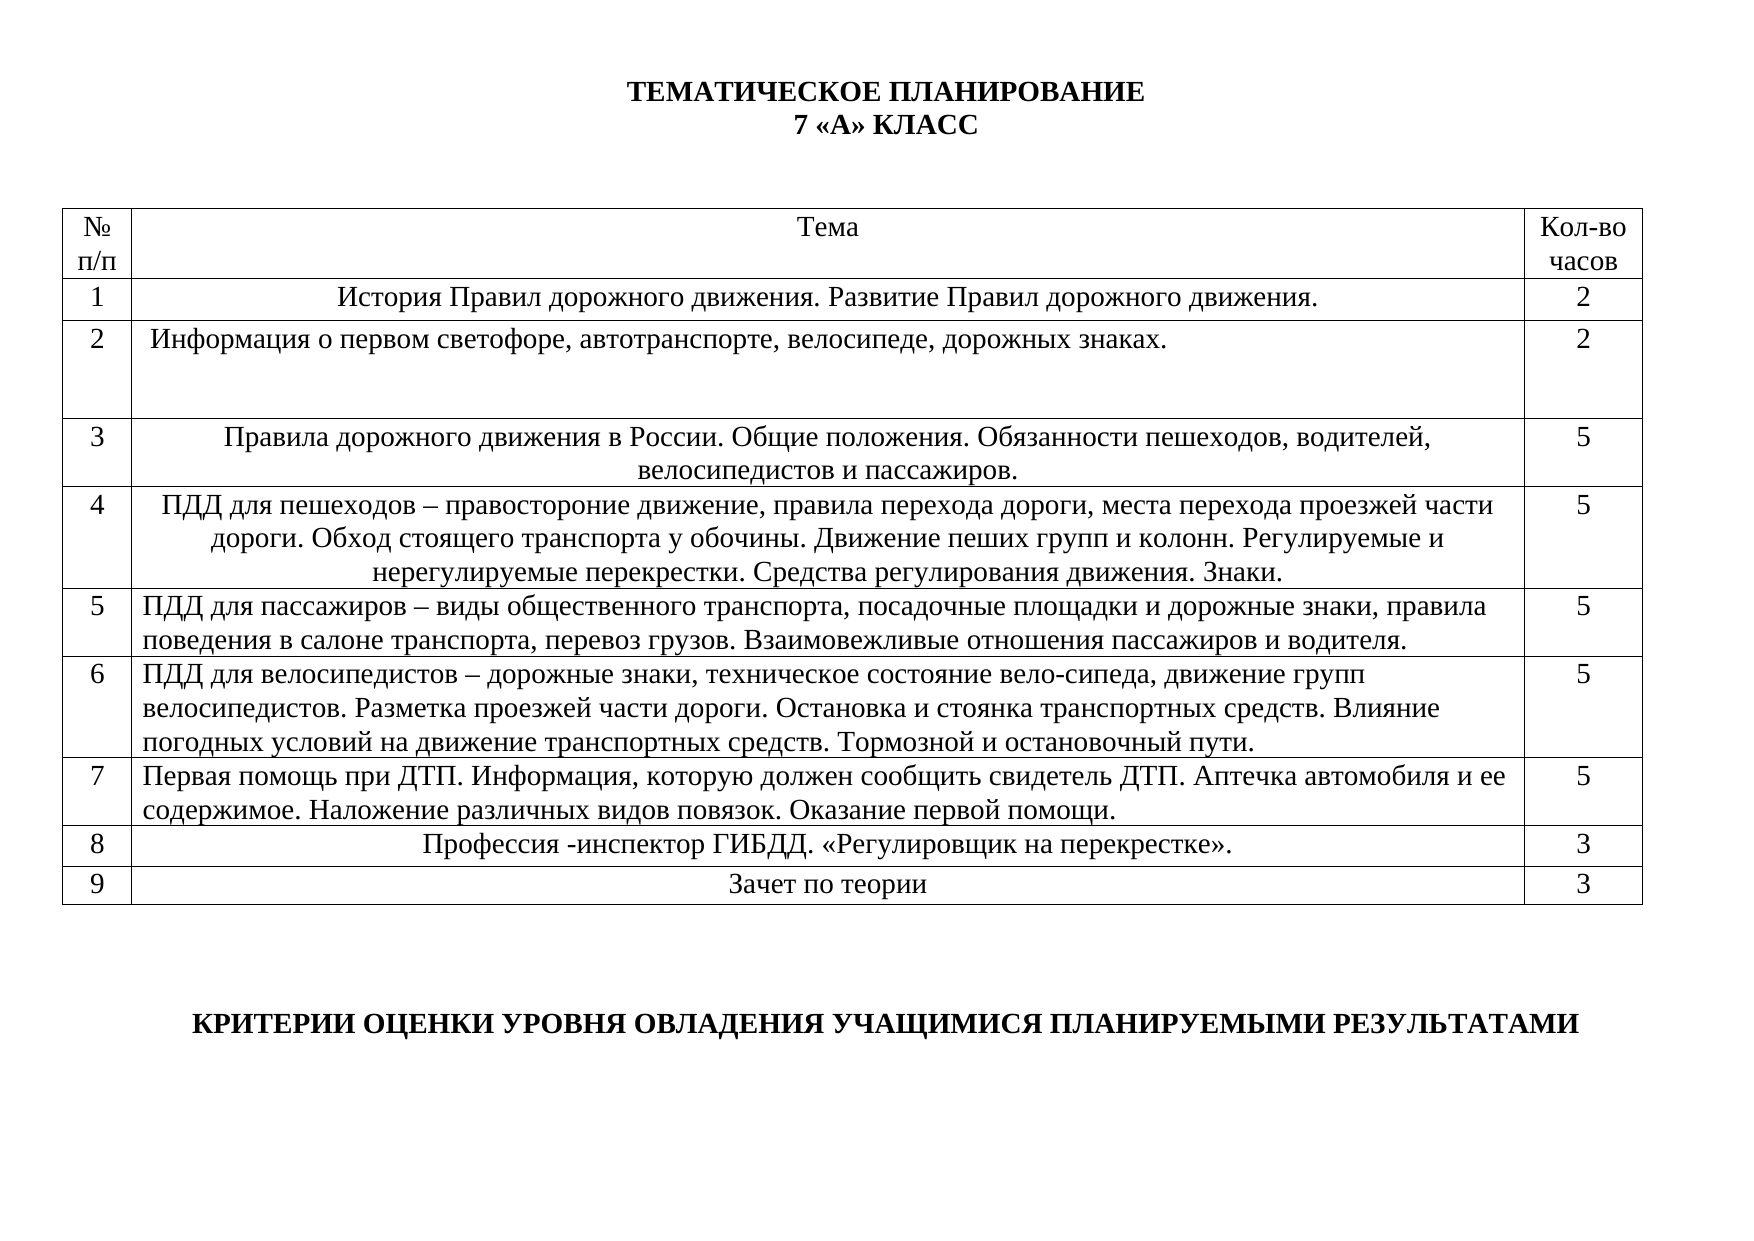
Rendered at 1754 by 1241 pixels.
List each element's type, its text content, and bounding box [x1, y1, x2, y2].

table_cell Информация о первом светофоре, автотранспорте, велосипеде, дорожных знаках. [132, 321, 1524, 418]
table_cell История Правил дорожного движения. Развитие Правил дорожного движения. [132, 279, 1524, 320]
table_cell 3 [1525, 867, 1642, 904]
table_cell 8 [63, 826, 131, 866]
table_cell 5 [1525, 657, 1642, 757]
text 7 «А» КЛАСС [74, 107, 1698, 141]
table_cell 7 [63, 758, 131, 825]
table_cell 3 [1525, 826, 1642, 866]
table_cell Правила дорожного движения в России. Общие положения. Обязанности пешеходов, водителей, велосипедистов и пассажиров. [132, 419, 1524, 486]
table_cell ПДД для велосипедистов – дорожные знаки, техническое состояние вело-сипеда, движение групп велосипедистов. Разметка проезжей части дороги. Остановка и стоянка транспортных средств. Влияние погодных условий на движение транспортных средств. Тормозной и остановочный пути. [132, 657, 1524, 757]
table_cell 5 [1525, 487, 1642, 587]
table_cell 2 [1525, 279, 1642, 320]
table_cell 2 [1525, 321, 1642, 418]
table_cell 6 [63, 657, 131, 757]
table_cell 9 [63, 867, 131, 904]
table_cell 5 [1525, 589, 1642, 656]
table_cell ПДД для пешеходов – правостороние движение, правила перехода дороги, места перехода проезжей части дороги. Обход стоящего транспорта у обочины. Движение пеших групп и колонн. Регулируемые и нерегулируемые перекрестки. Средства регулирования движения. Знаки. [132, 487, 1524, 587]
table_cell ПДД для пассажиров – виды общественного транспорта, посадочные площадки и дорожные знаки, правила поведения в салоне транспорта, перевоз грузов. Взаимовежливые отношения пассажиров и водителя. [132, 589, 1524, 656]
table_cell 2 [63, 321, 131, 418]
table_cell 1 [63, 279, 131, 320]
table_cell Первая помощь при ДТП. Информация, которую должен сообщить свидетель ДТП. Аптечка автомобиля и ее содержимое. Наложение различных видов повязок. Оказание первой помощи. [132, 758, 1524, 825]
table_cell 5 [1525, 419, 1642, 486]
table_header Тема [132, 209, 1524, 278]
table_header № п/п [63, 209, 131, 278]
text ТЕМАТИЧЕСКОЕ ПЛАНИРОВАНИЕ [74, 74, 1698, 107]
table_cell 5 [1525, 758, 1642, 825]
table_header Кол-во часов [1525, 209, 1642, 278]
table_cell 3 [63, 419, 131, 486]
table_cell 4 [63, 487, 131, 587]
table_cell 5 [63, 589, 131, 656]
text КРИТЕРИИ ОЦЕНКИ УРОВНЯ ОВЛАДЕНИЯ УЧАЩИМИСЯ ПЛАНИРУЕМЫМИ РЕЗУЛЬТАТАМИ [74, 1006, 1698, 1039]
table_cell Профессия -инспектор ГИБДД. «Регулировщик на перекрестке». [132, 826, 1524, 866]
table_cell Зачет по теории [132, 867, 1524, 904]
